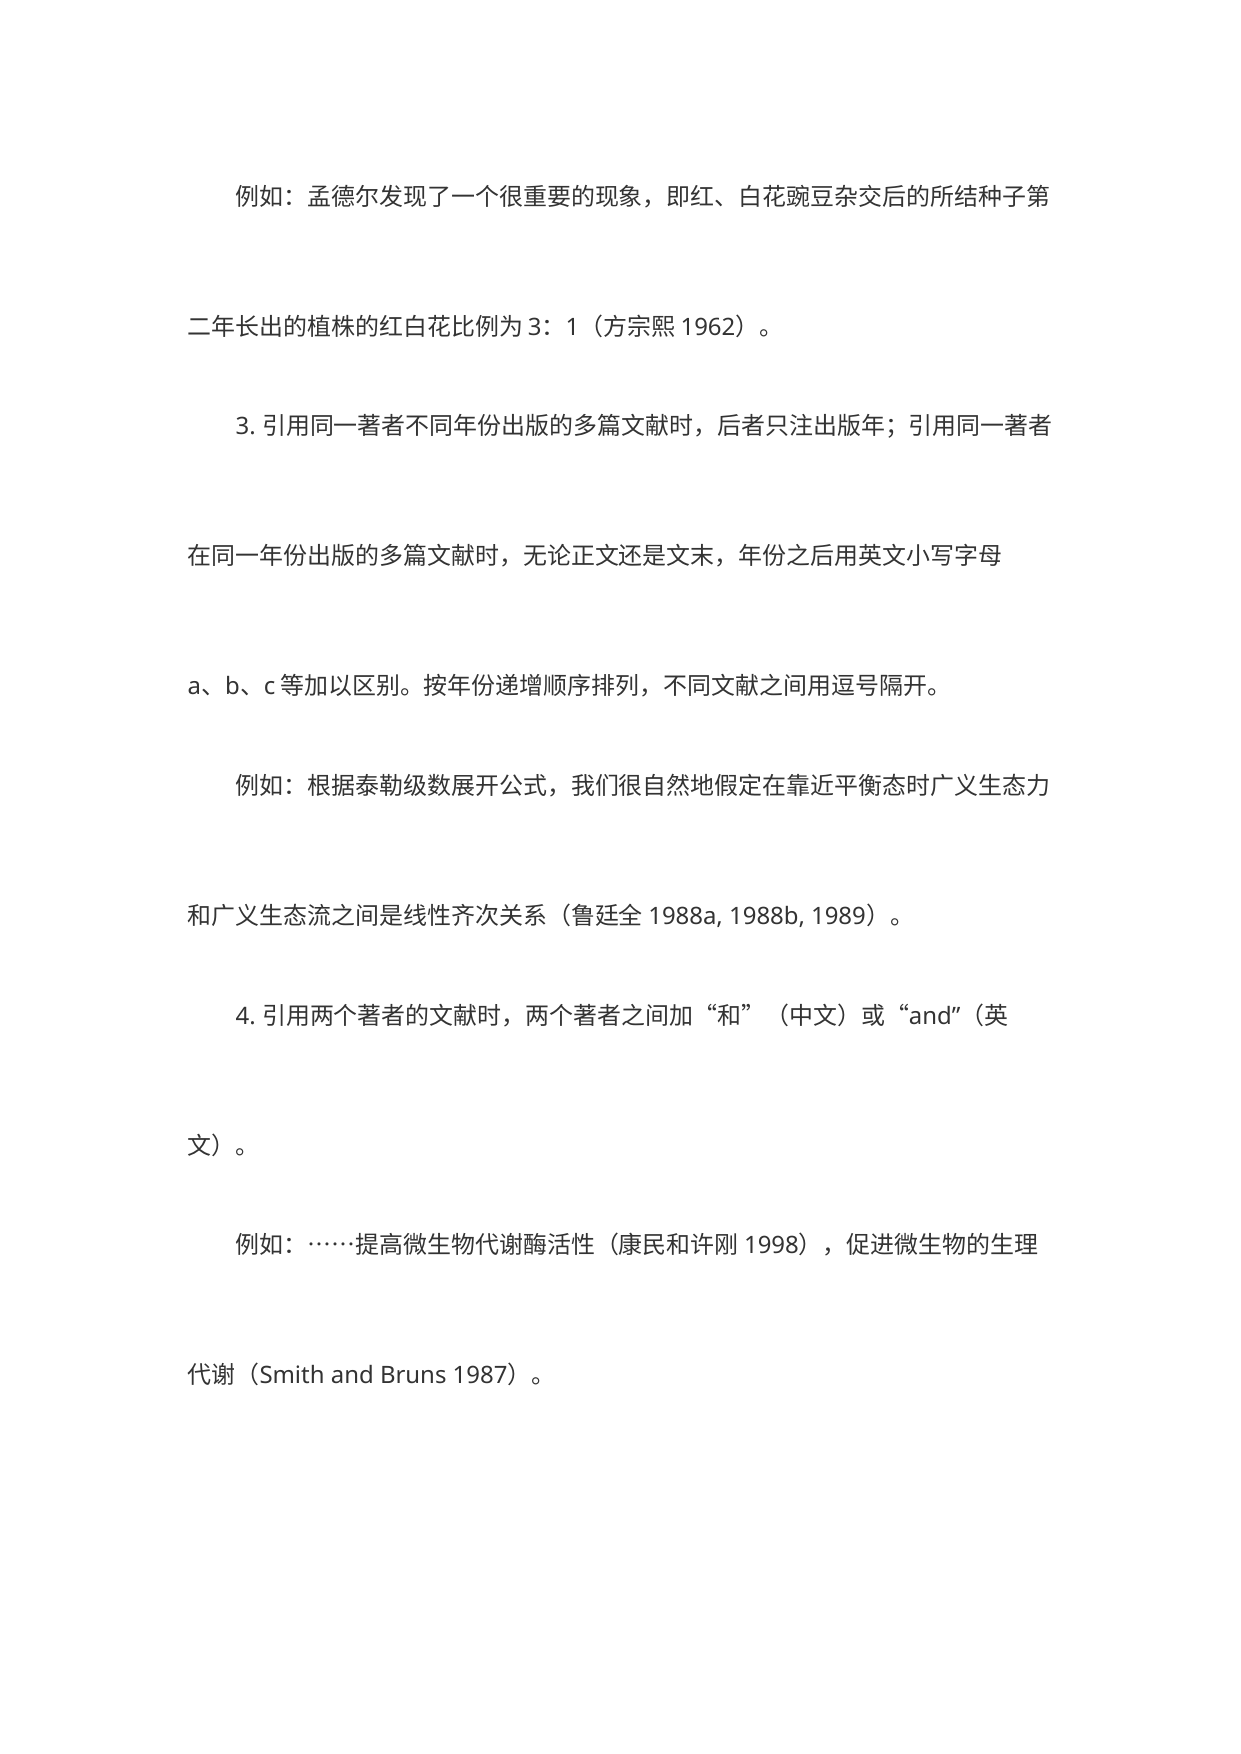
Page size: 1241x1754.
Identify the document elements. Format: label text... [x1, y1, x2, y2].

text 例如：……提高微生物代谢酶活性（康民和许刚 1998），促进微生物的生理代谢（Smith and Bruns 1987）。 [187, 1211, 1053, 1406]
text 例如：根据泰勒级数展开公式，我们很自然地假定在靠近平衡态时广义生态力和广义生态流之间是线性齐次关系（鲁廷全 1988a, 1988b, 1989）。 [187, 752, 1053, 947]
text 4. 引用两个著者的文献时，两个著者之间加“和”（中文）或“and”（英文）。 [187, 981, 1053, 1176]
text 3. 引用同一著者不同年份出版的多篇文献时，后者只注出版年；引用同一著者在同一年份出版的多篇文献时，无论正文还是文末，年份之后用英文小写字母a、b、c等加以区别。按年份递增顺序排列，不同文献之间用逗号隔开。 [187, 392, 1053, 717]
text 例如：孟德尔发现了一个很重要的现象，即红、白花豌豆杂交后的所结种子第二年长出的植株的红白花比例为3：1（方宗熙 1962）。 [187, 162, 1053, 357]
